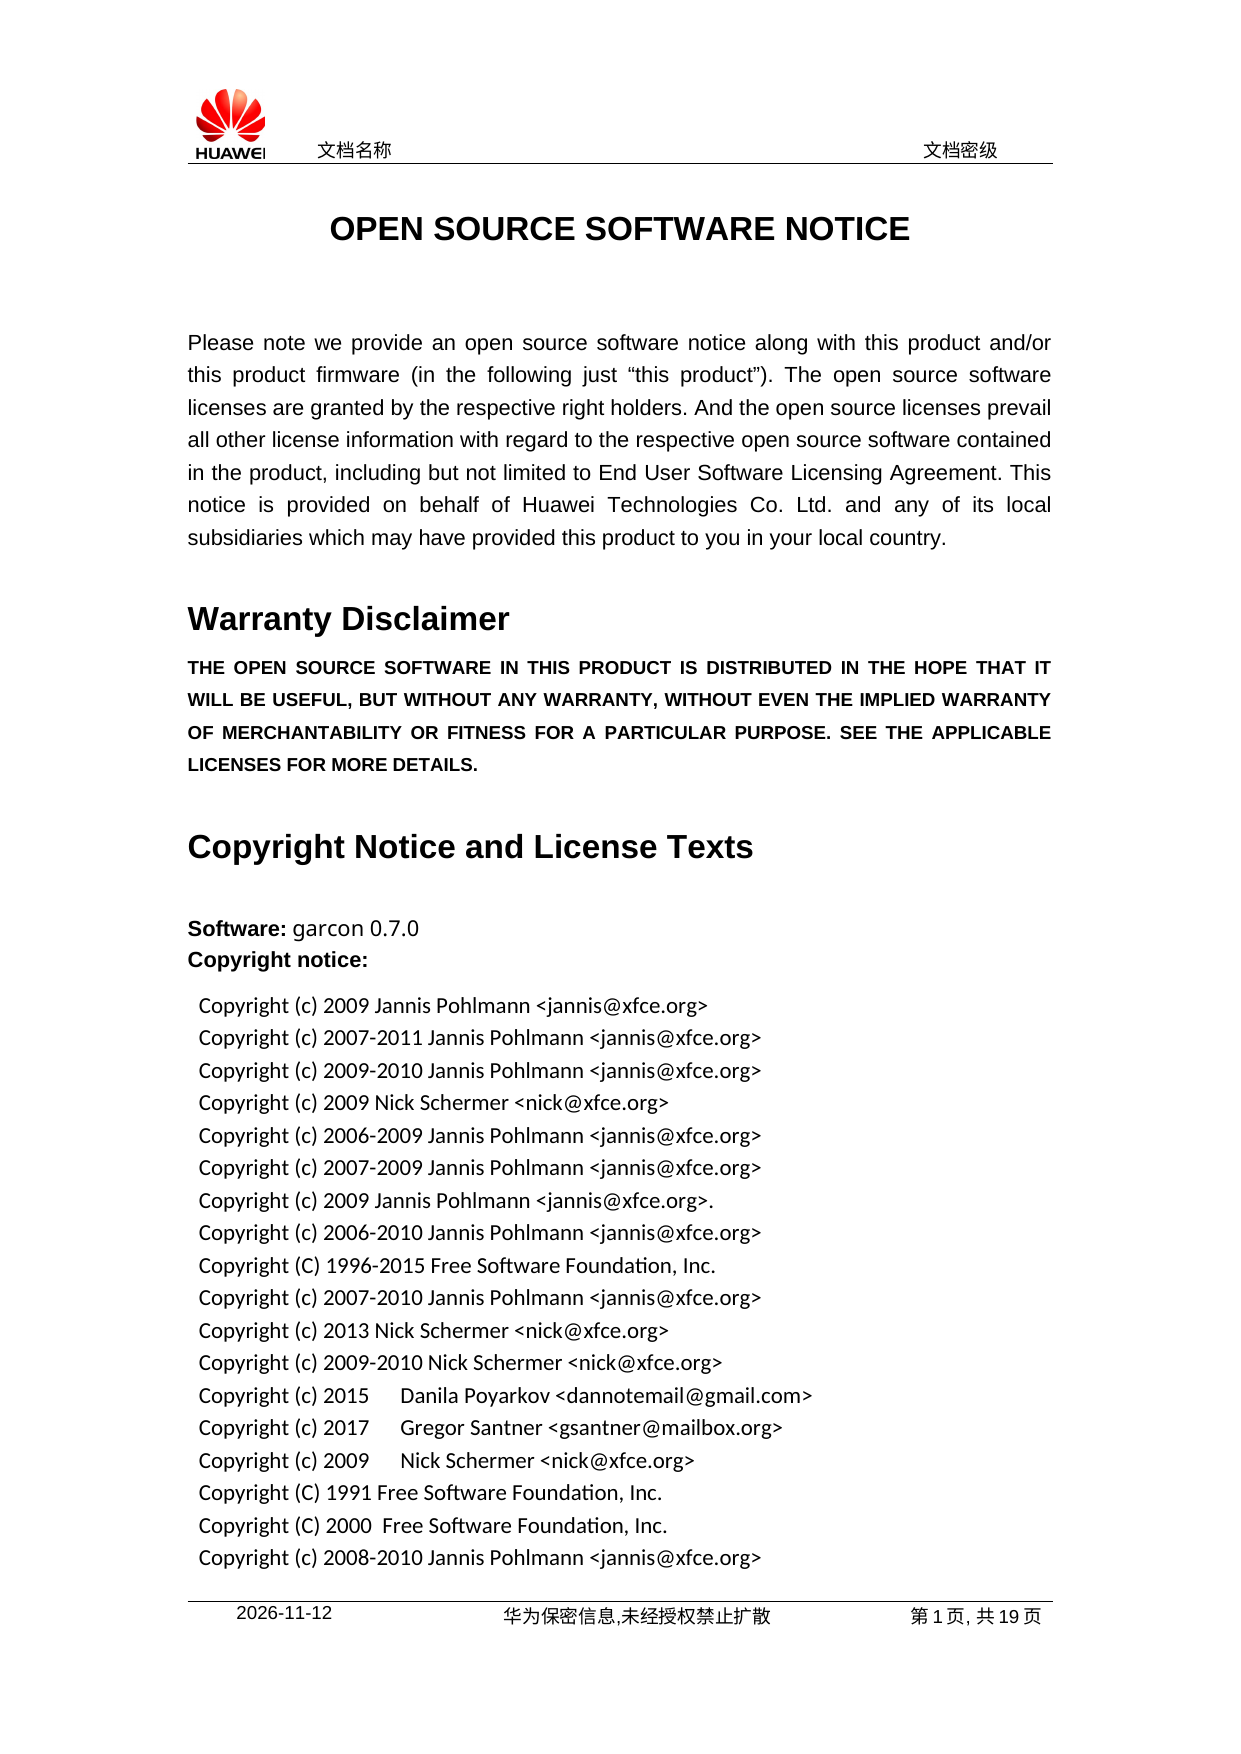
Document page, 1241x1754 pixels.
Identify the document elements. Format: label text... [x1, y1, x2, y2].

table_cell Copyright (c) 2009 Jannis Pohlmann <jannis@xfce.org>. [188, 1184, 954, 1216]
text Copyright Notice and License Texts [187, 814, 1053, 879]
table_cell Copyright (c) 2017 Gregor Santner <gsantner@mailbox.org> [188, 1411, 954, 1444]
table_cell Copyright (C) 1991 Free Software Foundation, Inc. [188, 1476, 954, 1509]
table_cell Copyright (c) 2015 Danila Poyarkov <dannotemail@gmail.com> [188, 1379, 954, 1411]
table_cell Copyright (c) 2009-2010 Jannis Pohlmann <jannis@xfce.org> [188, 1054, 954, 1086]
text OPEN SOURCE SOFTWARE NOTICE [187, 196, 1053, 261]
text Warranty Disclaimer [187, 586, 1053, 651]
table_cell Copyright (c) 2008-2010 Jannis Pohlmann <jannis@xfce.org> [188, 1541, 954, 1574]
table_cell Copyright (c) 2013 Nick Schermer <nick@xfce.org> [188, 1314, 954, 1346]
title Software: garcon 0.7.0 [187, 911, 1053, 944]
table_cell Copyright (c) 2007-2009 Jannis Pohlmann <jannis@xfce.org> [188, 1151, 954, 1184]
text The open source software in this product is distributed in the hope that it will be useful, but WITHOUT ANY WARRANTY, without even the implied warranty of MERCHANTABILITY or FITNESS FOR A PARTICULAR PURPOSE. See the applicable licenses for more details. [187, 651, 1053, 781]
table_cell Copyright (c) 2007-2011 Jannis Pohlmann <jannis@xfce.org> [188, 1021, 954, 1054]
text Copyright notice: [187, 944, 1053, 976]
table_cell Copyright (c) 2009-2010 Nick Schermer <nick@xfce.org> [188, 1346, 954, 1379]
text Please note we provide an open source software notice along with this product and/or this product firmware (in the following just “this product”). The open source software licenses are granted by the respective right holders. And the open source licenses prevail all other license information with regard to the respective open source software contained in the product, including but not limited to End User Software Licensing Agreement. This notice is provided on behalf of Huawei Technologies Co. Ltd. and any of its local subsidiaries which may have provided this product to you in your local country. [187, 326, 1053, 554]
table_cell Copyright (c) 2006-2010 Jannis Pohlmann <jannis@xfce.org> [188, 1216, 954, 1249]
picture [196, 89, 265, 159]
table_header Copyright (c) 2009 Jannis Pohlmann <jannis@xfce.org> [188, 989, 954, 1021]
table_cell Copyright (c) 2009 Nick Schermer <nick@xfce.org> [188, 1086, 954, 1119]
table_cell Copyright (c) 2007-2010 Jannis Pohlmann <jannis@xfce.org> [188, 1281, 954, 1314]
table_cell Copyright (C) 2000 Free Software Foundation, Inc. [188, 1509, 954, 1541]
table_cell Copyright (c) 2006-2009 Jannis Pohlmann <jannis@xfce.org> [188, 1119, 954, 1151]
table_cell Copyright (c) 2009 Nick Schermer <nick@xfce.org> [188, 1444, 954, 1476]
table_cell Copyright (C) 1996-2015 Free Software Foundation, Inc. [188, 1249, 954, 1281]
